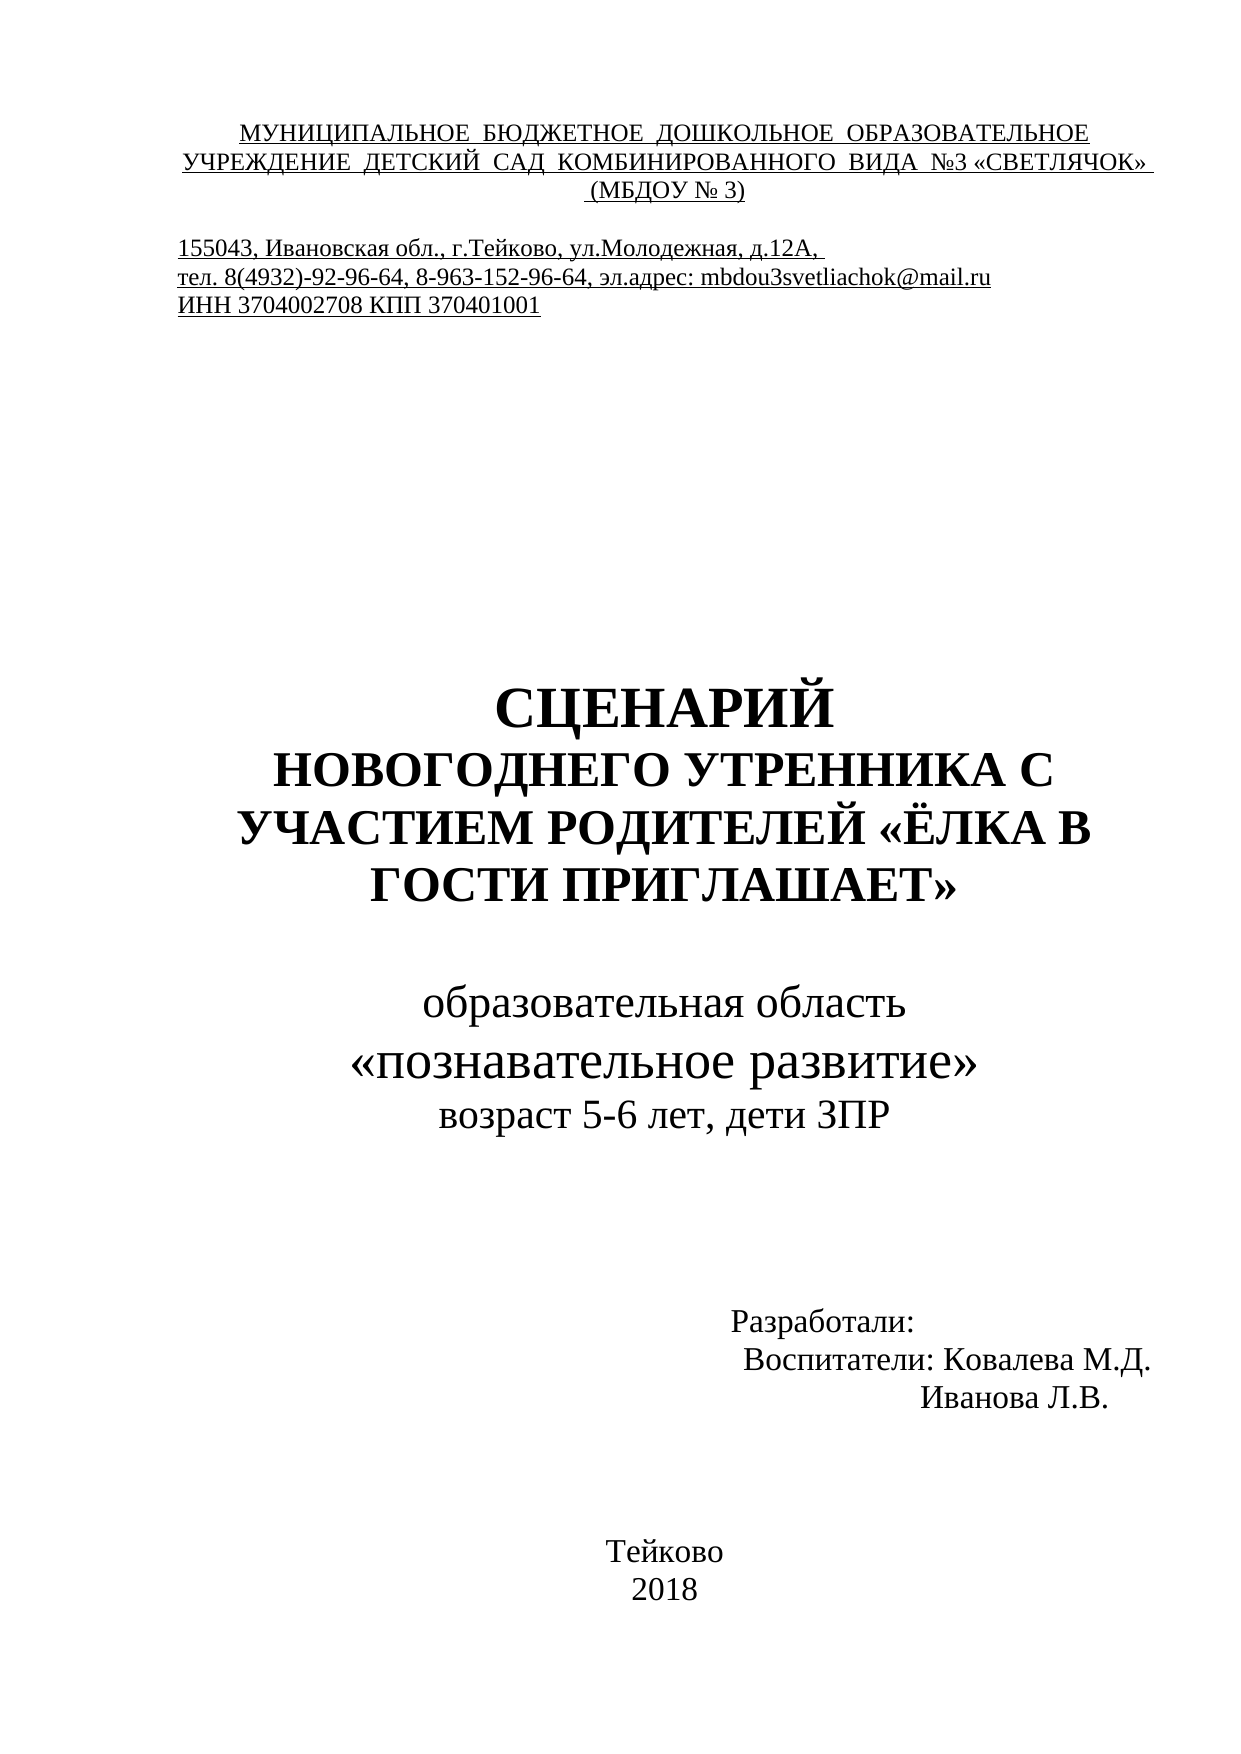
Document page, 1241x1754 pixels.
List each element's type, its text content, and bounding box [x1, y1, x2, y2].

text Воспитатели: Ковалева М.Д. [177, 1339, 1152, 1377]
text (МБДОУ № 3) [177, 176, 1152, 204]
text НОВОГОДНЕГО УТРЕННИКА С УЧАСТИЕМ РОДИТЕЛЕЙ «ЁЛКА В ГОСТИ ПРИГЛАШАЕТ» [177, 740, 1152, 913]
text СЦЕНАРИЙ [177, 673, 1152, 740]
text «познавательное развитие» [177, 1028, 1152, 1090]
text образовательная область [177, 975, 1152, 1028]
text Разработали: [177, 1301, 1152, 1339]
text Тейково [177, 1531, 1152, 1569]
text возраст 5-6 лет, дети ЗПР [177, 1090, 1152, 1138]
text тел. 8(4932)-92-96-64, 8-963-152-96-64, эл.адрес: mbdou3svetliachok@mail.ru [177, 262, 1152, 291]
text Иванова Л.В. [177, 1377, 1152, 1416]
text МУНИЦИПАЛЬНОЕ БЮДЖЕТНОЕ ДОШКОЛЬНОЕ ОБРАЗОВАТЕЛЬНОЕ УЧРЕЖДЕНИЕ ДЕТСКИЙ САД КОМБИНИРОВАННОГО ВИДА №3 «СВЕТЛЯЧОК» [177, 118, 1152, 176]
text 155043, Ивановская обл., г.Тейково, ул.Молодежная, д.12А, [177, 233, 1152, 262]
text ИНН 3704002708 КПП 370401001 [177, 291, 1152, 319]
text 2018 [177, 1569, 1152, 1607]
